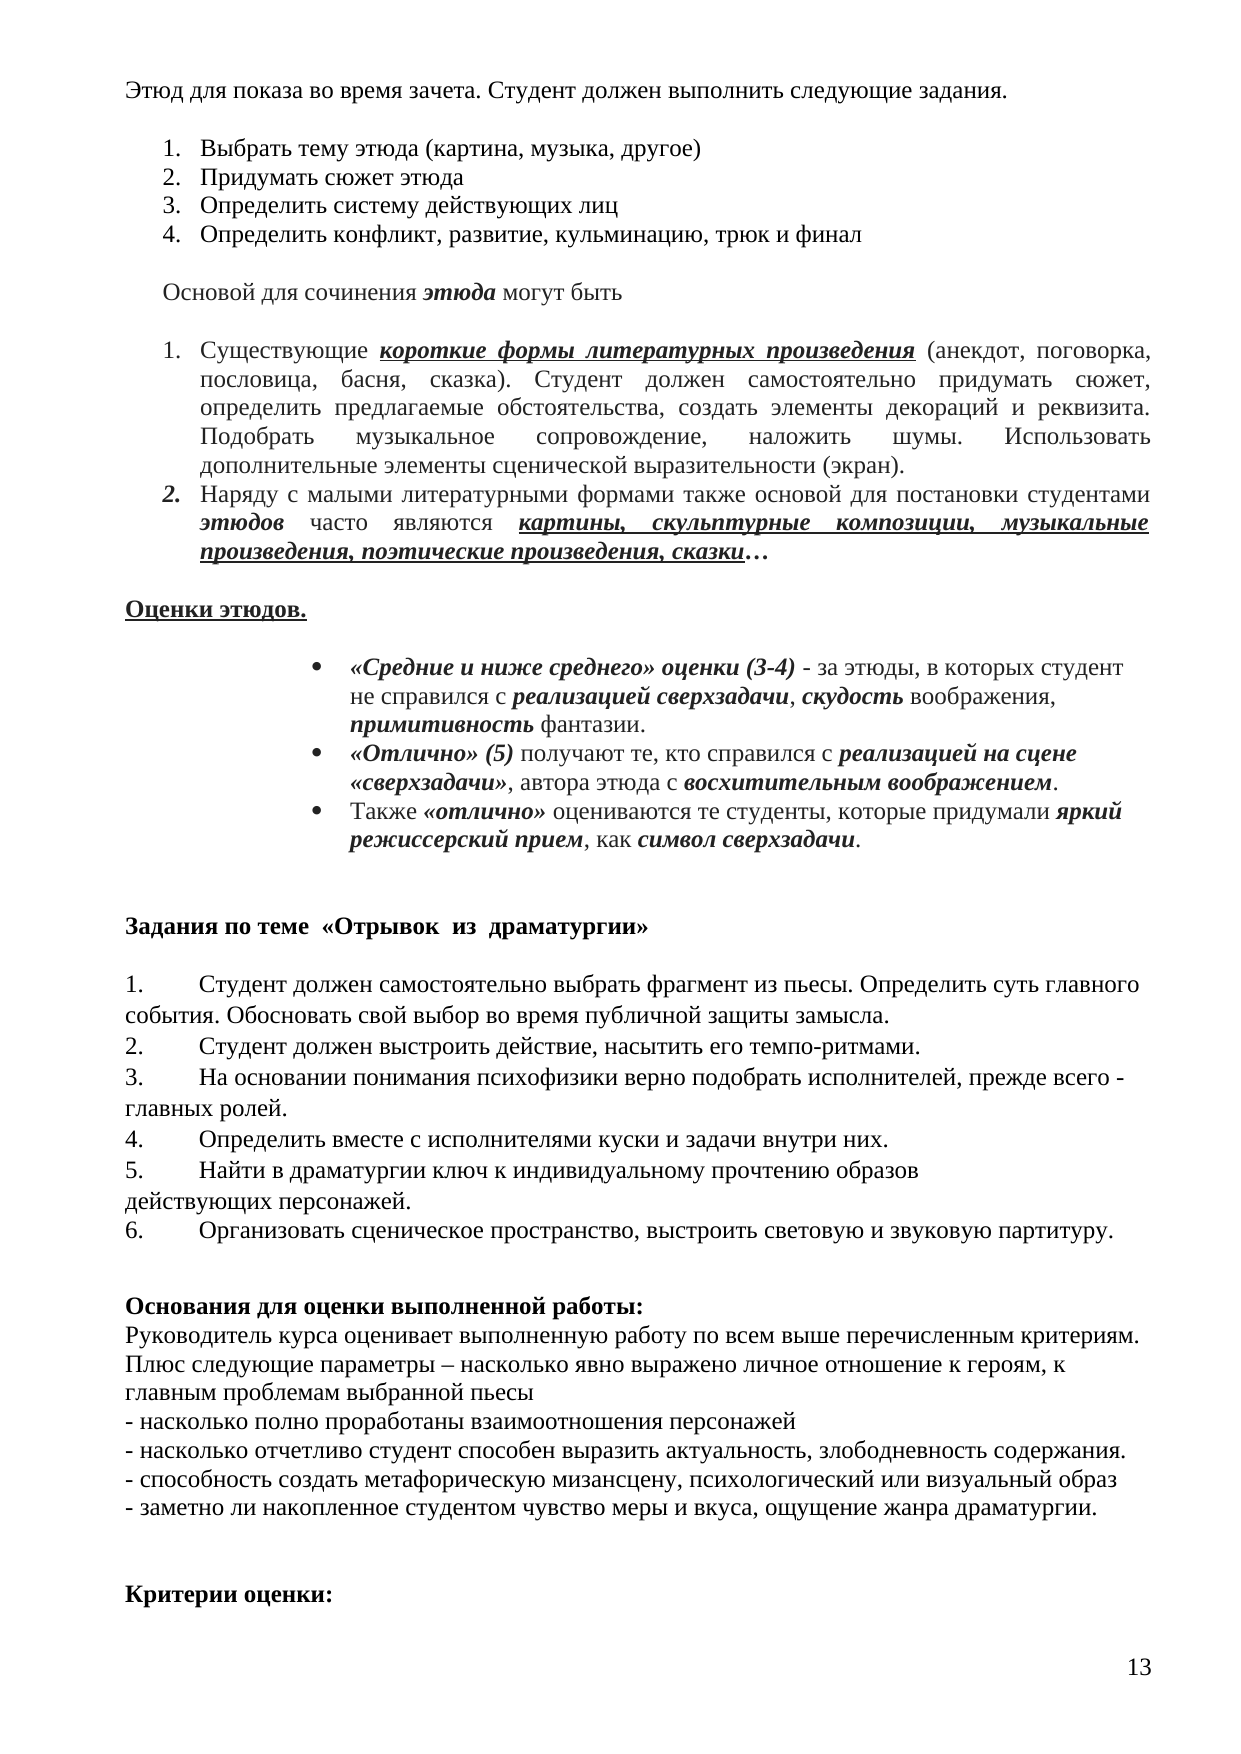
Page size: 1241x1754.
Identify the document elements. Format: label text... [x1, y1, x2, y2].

list Определить систему действующих лиц [162, 190, 1152, 219]
text Основой для сочинения этюда могут быть [162, 277, 1152, 306]
text Задания по теме «Отрывок из драматургии» [125, 911, 1152, 940]
list «Средние и ниже среднего» оценки (3-4) - за этюды, в которых студент не справился с реализацией сверхзадачи, скудость воображения, примитивность фантазии. [312, 652, 1152, 738]
list Определить конфликт, развитие, кульминацию, трюк и финал [162, 219, 1152, 248]
list Студент должен выстроить действие, насытить его темпо-ритмами. [125, 1031, 1152, 1059]
list Определить вместе с исполнителями куски и задачи внутри них. [125, 1124, 1152, 1153]
text - способность создать метафорическую мизансцену, психологический или визуальный образ [125, 1464, 1152, 1492]
text - заметно ли накопленное студентом чувство меры и вкуса, ощущение жанра драматургии. [125, 1492, 1152, 1521]
text Руководитель курса оценивает выполненную работу по всем выше перечисленным критериям. [125, 1320, 1152, 1349]
list Придумать сюжет этюда [162, 162, 1152, 190]
list Существующие короткие формы литературных произведения (анекдот, поговорка, пословица, басня, сказка). Студент должен самостоятельно придумать сюжет, определить предлагаемые обстоятельства, создать элементы декораций и реквизита. Подобрать музыкальное сопровождение, наложить шумы. Использовать дополнительные элементы сценической выразительности (экран). [162, 335, 1152, 479]
text Основания для оценки выполненной работы: [125, 1291, 1152, 1320]
list На основании понимания психофизики верно подобрать исполнителей, прежде всего - главных ролей. [125, 1062, 1152, 1122]
list Также «отлично» оцениваются те студенты, которые придумали яркий режиссерский прием, как символ сверхзадачи. [312, 796, 1152, 853]
text - насколько полно проработаны взаимоотношения персонажей [125, 1406, 1152, 1435]
list Выбрать тему этюда (картина, музыка, другое) [162, 133, 1152, 162]
list Наряду с малыми литературными формами также основой для постановки студентами этюдов часто являются картины, скульптурные композиции, музыкальные произведения, поэтические произведения, сказки… [162, 479, 1152, 565]
text Оценки этюдов. [125, 594, 1152, 623]
text Критерии оценки: [125, 1579, 1152, 1607]
text - насколько отчетливо студент способен выразить актуальность, злободневность содержания. [125, 1435, 1152, 1464]
list Организовать сценическое пространство, выстроить световую и звуковую партитуру. [125, 1215, 1152, 1243]
list «Отлично» (5) получают те, кто справился с реализацией на сцене «сверхзадачи», автора этюда с восхитительным воображением. [312, 738, 1152, 796]
list Студент должен самостоятельно выбрать фрагмент из пьесы. Определить суть главного события. Обосновать свой выбор во время публичной защиты замысла. [125, 969, 1152, 1028]
list Найти в драматургии ключ к индивидуальному прочтению образов [125, 1155, 1152, 1184]
text Этюд для показа во время зачета. Студент должен выполнить следующие задания. [125, 75, 1152, 104]
list действующих персонажей. [125, 1186, 1152, 1215]
text Плюс следующие параметры – насколько явно выражено личное отношение к героям, к главным проблемам выбранной пьесы [125, 1349, 1152, 1406]
